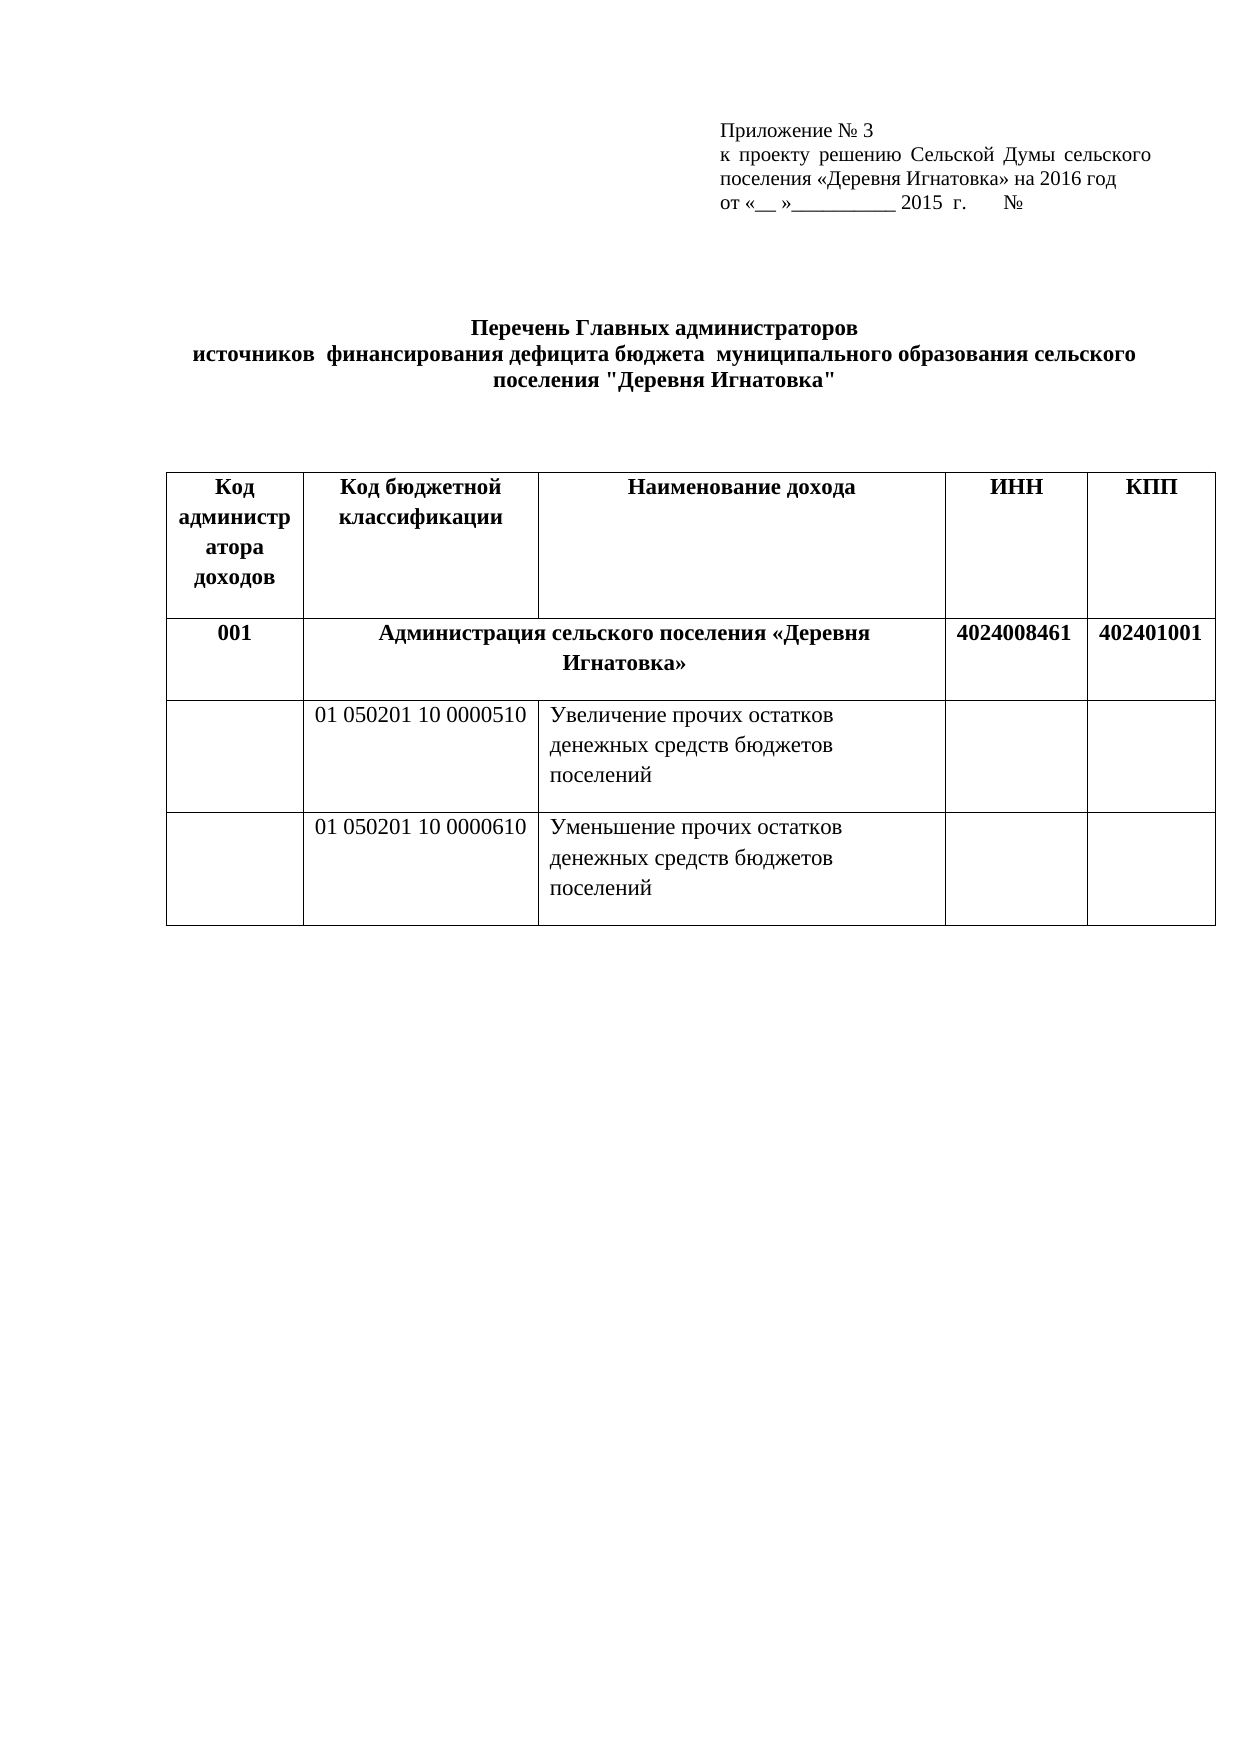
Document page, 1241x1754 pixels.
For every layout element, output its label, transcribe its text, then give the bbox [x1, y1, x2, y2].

table_cell 01 050201 10 0000610 [304, 813, 538, 925]
table_cell 001 [167, 619, 303, 700]
table_cell [946, 701, 1087, 812]
table_cell Уменьшение прочих остатков денежных средств бюджетов поселений [539, 813, 945, 925]
table_header Код администратора доходов [167, 473, 303, 617]
table_cell Администрация сельского поселения «Деревня Игнатовка» [304, 619, 945, 700]
table_header КПП [1088, 473, 1215, 617]
text Перечень Главных администраторов [177, 313, 1152, 340]
table_header Приложение № 3 к проекту решению Сельской Думы сельского поселения «Деревня Игнатовка» на 2016 год от «__ »__________ 2015 г. № [709, 118, 1163, 238]
table_cell [167, 701, 303, 812]
table_cell 4024008461 [946, 619, 1087, 700]
table_header Код бюджетной классификации [304, 473, 538, 617]
table_cell [167, 813, 303, 925]
table_cell [1088, 813, 1215, 925]
table_cell 01 050201 10 0000510 [304, 701, 538, 812]
table_cell [1088, 701, 1215, 812]
text источников финансирования дефицита бюджета муниципального образования сельского поселения "Деревня Игнатовка" [177, 340, 1152, 393]
table_cell 402401001 [1088, 619, 1215, 700]
table_header ИНН [946, 473, 1087, 617]
table_cell [946, 813, 1087, 925]
table_cell Увеличение прочих остатков денежных средств бюджетов поселений [539, 701, 945, 812]
table_header Наименование дохода [539, 473, 945, 617]
